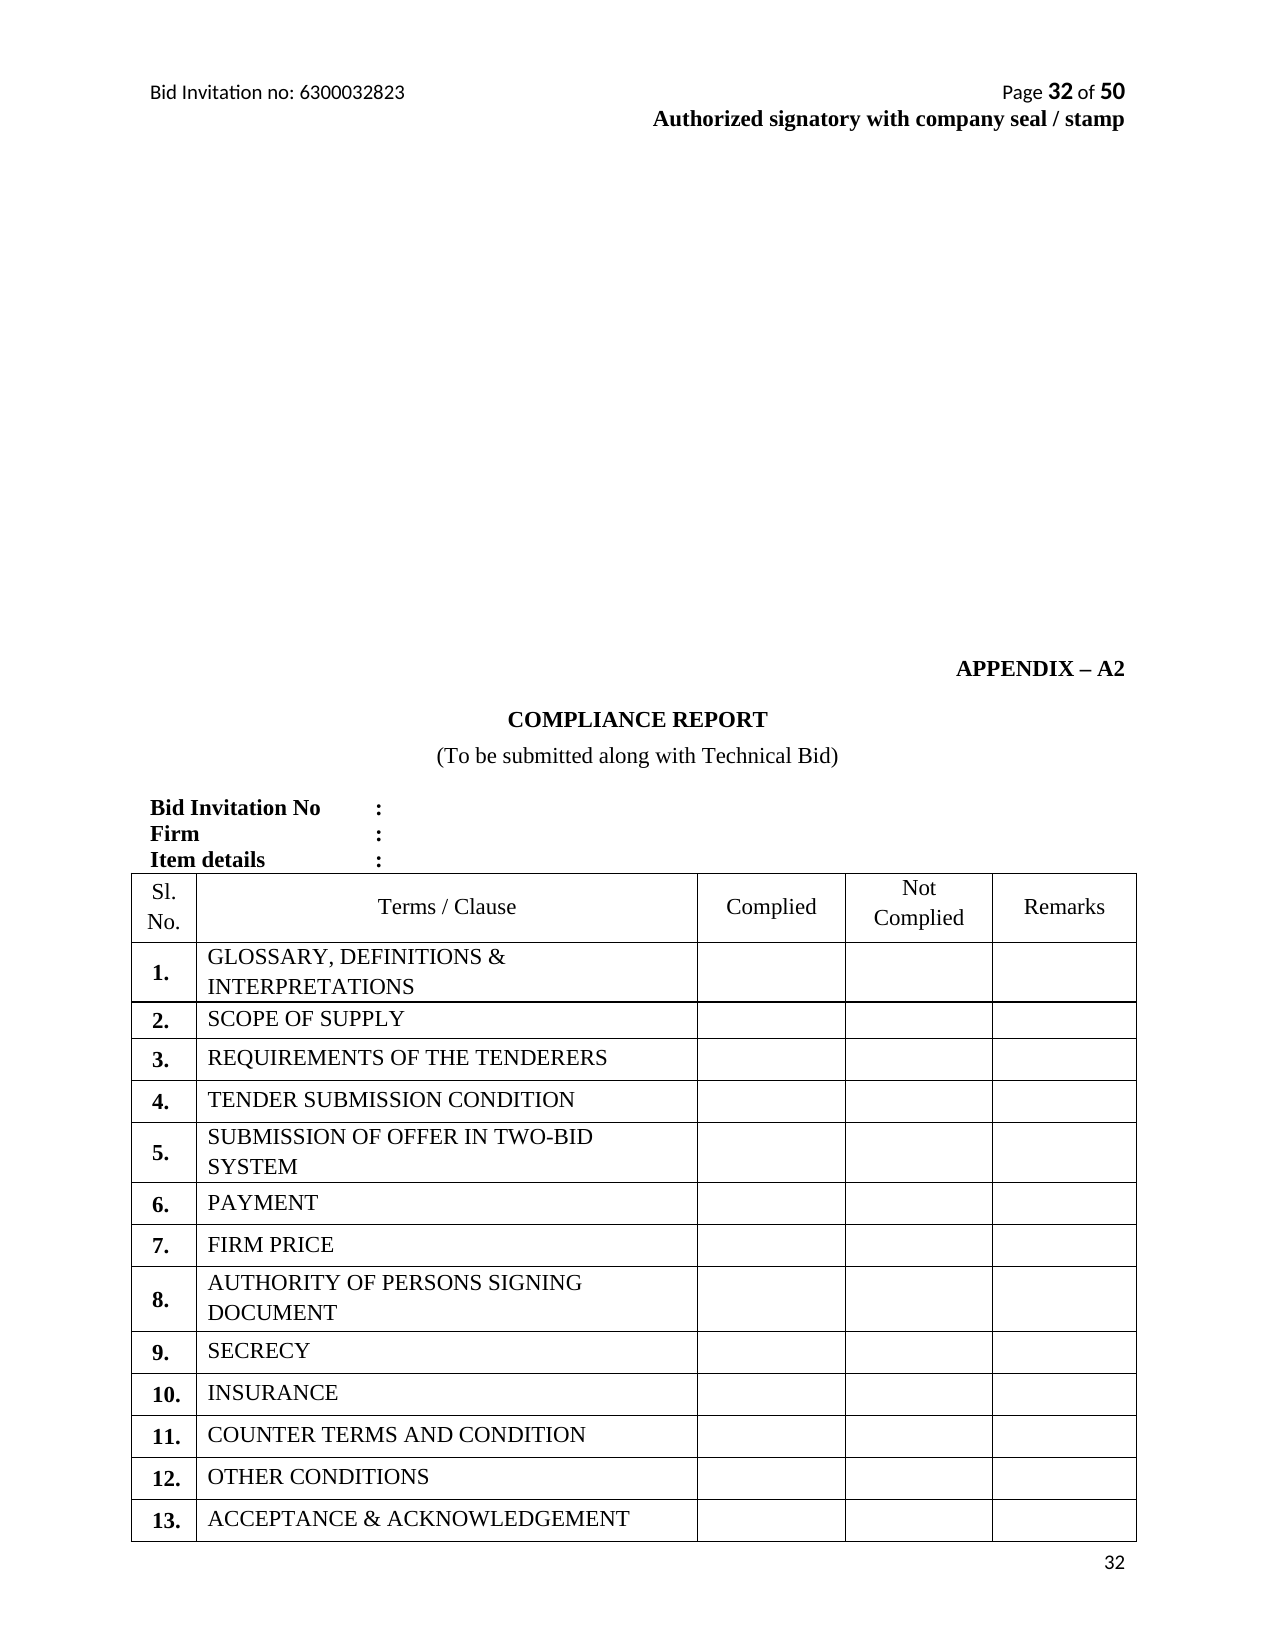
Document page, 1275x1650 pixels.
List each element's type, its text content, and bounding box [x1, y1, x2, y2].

subtitle COMPLIANCE REPORT [150, 706, 1125, 732]
table_cell [846, 1374, 992, 1415]
table_cell [132, 1332, 196, 1373]
table_cell [846, 1332, 992, 1373]
table_cell [993, 943, 1136, 1001]
table_cell FIRM PRICE [197, 1225, 697, 1266]
table_cell [132, 1225, 196, 1266]
table_cell [993, 1374, 1136, 1415]
table_cell [698, 1267, 845, 1331]
table_cell [132, 1500, 196, 1541]
table_cell [846, 1458, 992, 1499]
table_cell PAYMENT [197, 1183, 697, 1224]
text (To be submitted along with Technical Bid) [150, 743, 1125, 769]
table_cell [846, 1500, 992, 1541]
table_cell [698, 1003, 845, 1038]
table_cell [698, 1039, 845, 1080]
table_cell [698, 1225, 845, 1266]
table_cell [846, 1039, 992, 1080]
table_cell [132, 1416, 196, 1457]
table_cell [698, 1416, 845, 1457]
table_header Remarks [993, 874, 1136, 942]
table_cell [132, 1123, 196, 1182]
table_cell REQUIREMENTS OF THE TENDERERS [197, 1039, 697, 1080]
table_cell [132, 943, 196, 1001]
table_cell [846, 943, 992, 1001]
text Firm : [150, 820, 1125, 846]
table_cell [846, 1081, 992, 1122]
table_cell [993, 1416, 1136, 1457]
table_cell [993, 1458, 1136, 1499]
text Bid Invitation No : [150, 794, 1125, 820]
table_header Terms / Clause [197, 874, 697, 942]
table_cell [132, 1267, 196, 1331]
table_cell [132, 1081, 196, 1122]
table_cell TENDER SUBMISSION CONDITION [197, 1081, 697, 1122]
table_cell [993, 1500, 1136, 1541]
table_header Complied [698, 874, 845, 942]
table_cell [846, 1416, 992, 1457]
table_cell [132, 1183, 196, 1224]
table_cell GLOSSARY, DEFINITIONS & INTERPRETATIONS [197, 943, 697, 1001]
table_cell [698, 1500, 845, 1541]
table_cell [132, 1374, 196, 1415]
table_cell [846, 1123, 992, 1182]
table_cell SECRECY [197, 1332, 697, 1373]
table_cell [993, 1003, 1136, 1038]
table_cell ACCEPTANCE & ACKNOWLEDGEMENT [197, 1500, 697, 1541]
table_cell [846, 1003, 992, 1038]
table_cell [846, 1267, 992, 1331]
table_cell OTHER CONDITIONS [197, 1458, 697, 1499]
table_cell [698, 943, 845, 1001]
table_cell [132, 1003, 196, 1038]
table_cell [132, 1039, 196, 1080]
table_cell [846, 1225, 992, 1266]
table_cell [993, 1332, 1136, 1373]
table_cell [698, 1123, 845, 1182]
table_cell AUTHORITY OF PERSONS SIGNING DOCUMENT [197, 1267, 697, 1331]
table_cell [993, 1225, 1136, 1266]
table_header Not Complied [846, 874, 992, 942]
table_cell SCOPE OF SUPPLY [197, 1003, 697, 1038]
table_cell [993, 1081, 1136, 1122]
table_cell [993, 1183, 1136, 1224]
table_cell [993, 1039, 1136, 1080]
table_header Sl. No. [132, 874, 196, 942]
text Item details : [150, 846, 1125, 873]
table_cell [698, 1332, 845, 1373]
table_cell SUBMISSION OF OFFER IN TWO-BID SYSTEM [197, 1123, 697, 1182]
table_cell [698, 1458, 845, 1499]
table_cell [698, 1374, 845, 1415]
text APPENDIX – A2 [150, 655, 1125, 681]
table_cell COUNTER TERMS AND CONDITION [197, 1416, 697, 1457]
table_cell [846, 1183, 992, 1224]
table_cell INSURANCE [197, 1374, 697, 1415]
table_cell [698, 1183, 845, 1224]
table_cell [993, 1267, 1136, 1331]
table_cell [698, 1081, 845, 1122]
table_cell [132, 1458, 196, 1499]
text Authorized signatory with company seal / stamp [150, 106, 1125, 132]
table_cell [993, 1123, 1136, 1182]
